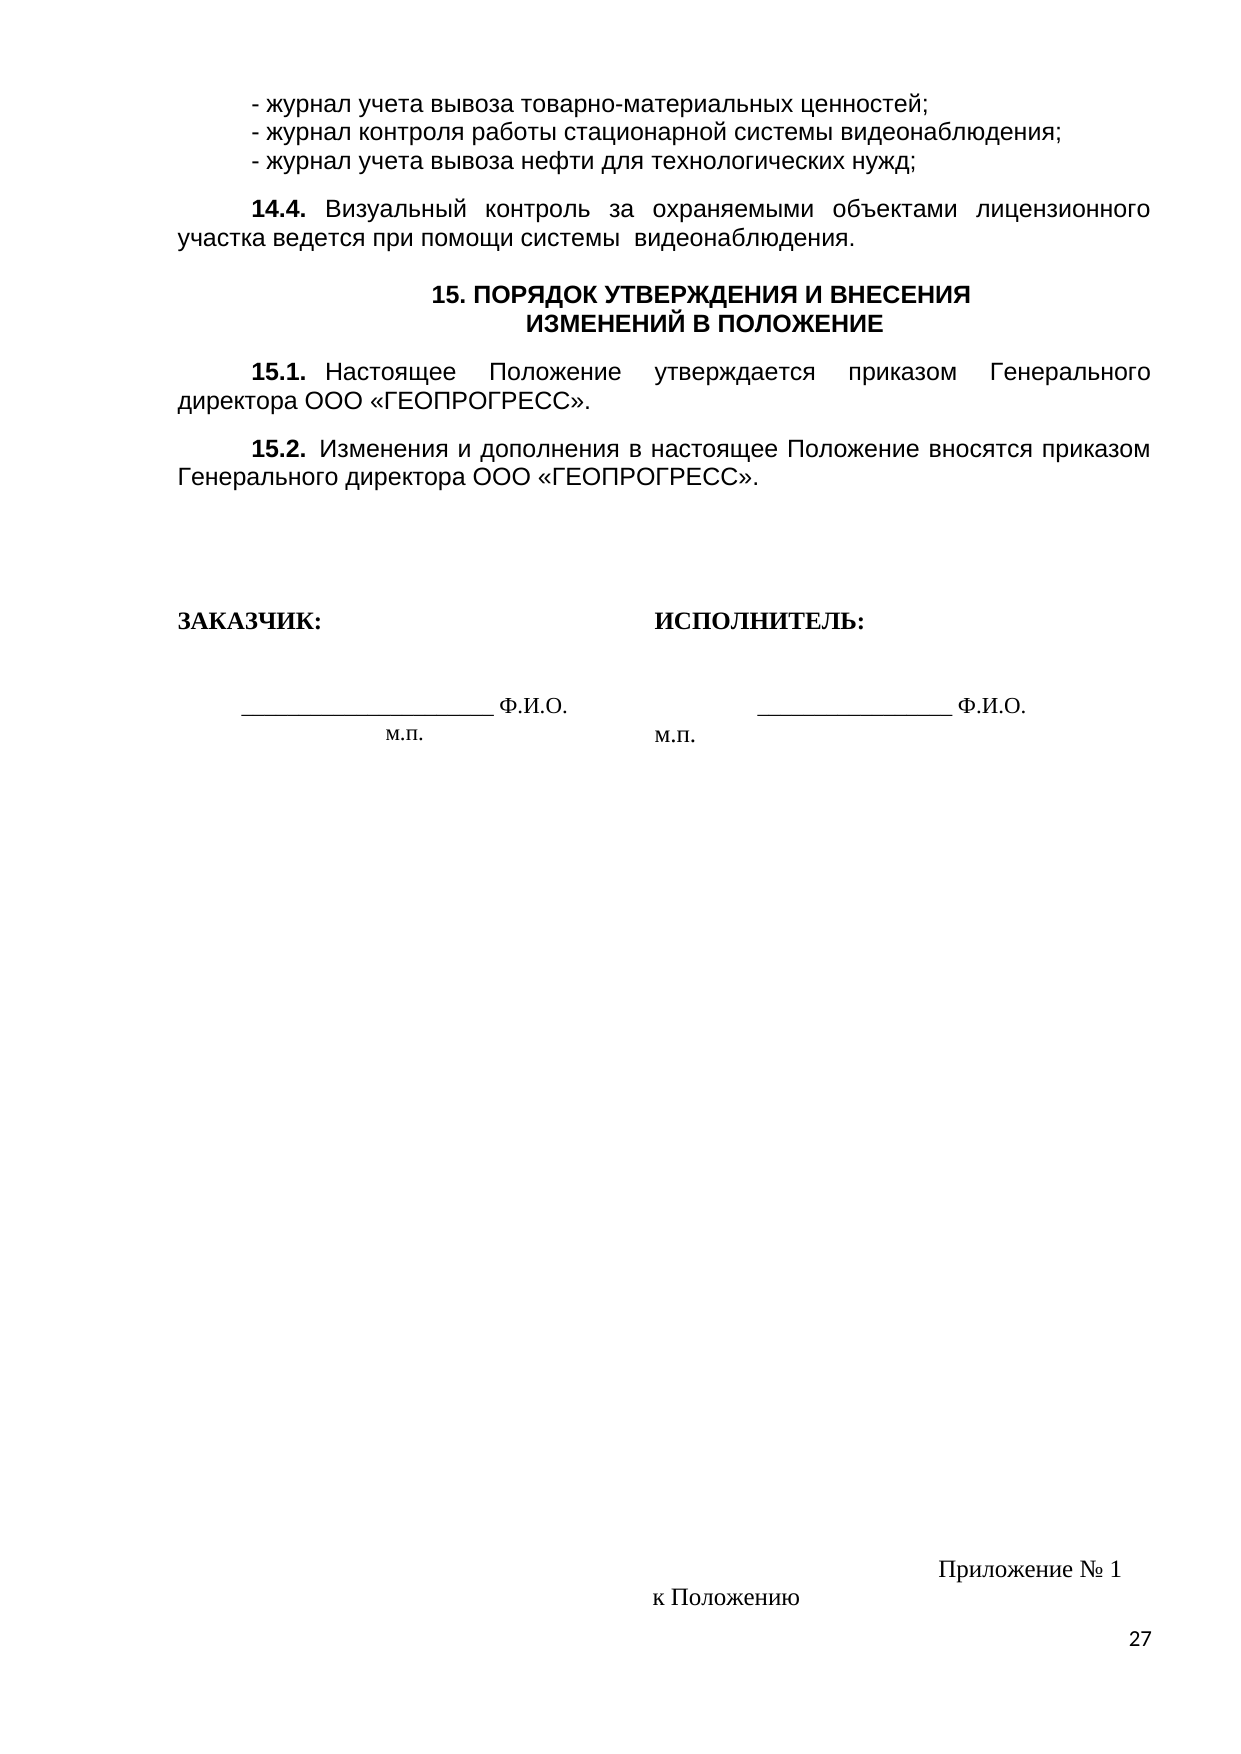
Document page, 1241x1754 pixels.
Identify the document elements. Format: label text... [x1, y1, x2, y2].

text ИЗМЕНЕНИЙ В ПОЛОЖЕНИЕ [177, 309, 1152, 338]
subtitle Приложение № 1 [177, 1554, 1122, 1582]
text 15.1. Настоящее Положение утверждается приказом Генерального директора ООО «ГЕОПРОГРЕСС». [177, 357, 1152, 414]
table_header ЗАКАЗЧИК: ______________________ Ф.И.О. м.п. [166, 606, 643, 747]
text - журнал учета вывоза товарно-материальных ценностей; [177, 89, 1152, 117]
text 15.2. Изменения и дополнения в настоящее Положение вносятся приказом Генерального директора ООО «ГЕОПРОГРЕСС». [177, 434, 1152, 491]
text к Положению [177, 1582, 1152, 1611]
text 15. ПОРЯДОК УТВЕРЖДЕНИЯ И ВНЕСЕНИЯ [177, 280, 1152, 309]
text 14.4. Визуальный контроль за охраняемыми объектами лицензионного участка ведется при помощи системы видеонаблюдения. [177, 194, 1152, 252]
text - журнал учета вывоза нефти для технологических нужд; [177, 146, 1152, 175]
table_header ИСПОЛНИТЕЛЬ: _________________ Ф.И.О. м.п. [643, 606, 1140, 747]
text - журнал контроля работы стационарной системы видеонаблюдения; [177, 117, 1152, 146]
